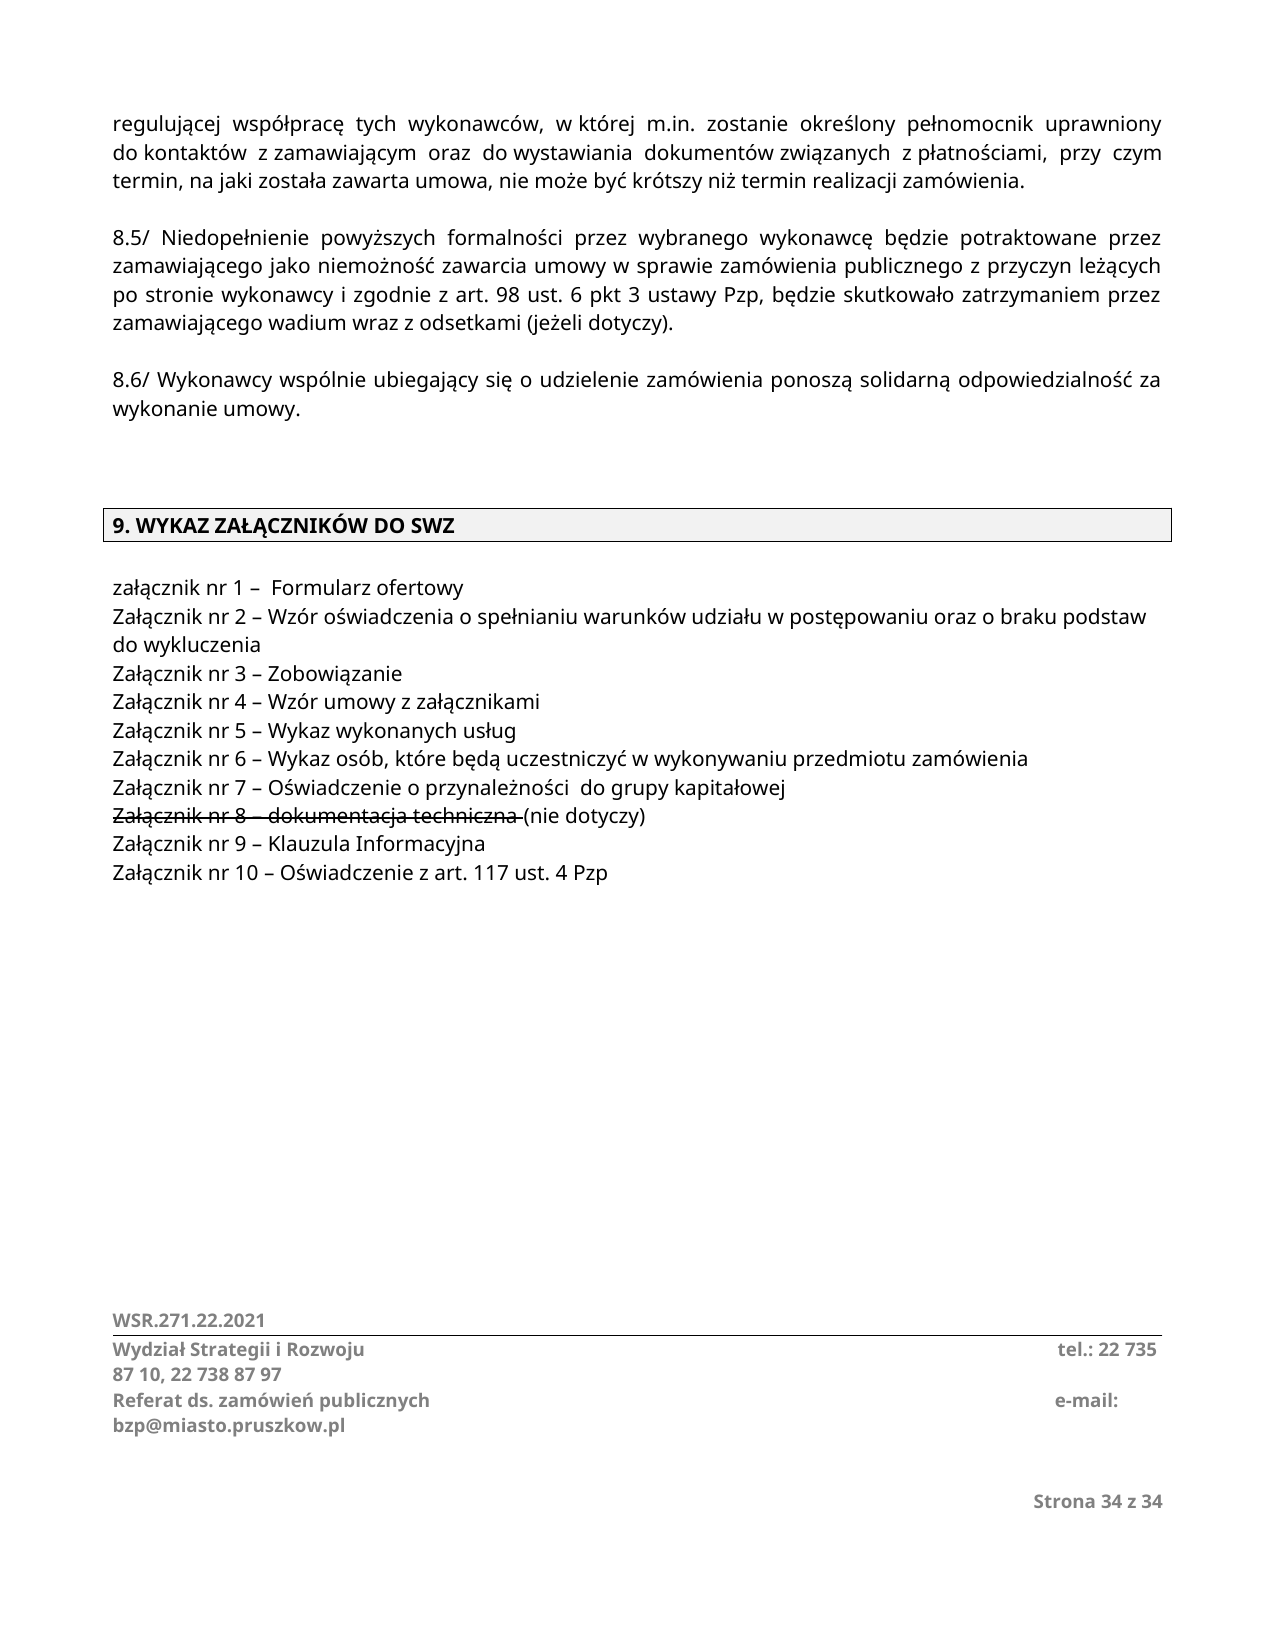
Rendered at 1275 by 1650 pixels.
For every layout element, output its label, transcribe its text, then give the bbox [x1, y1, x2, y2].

text załącznik nr 1 – Formularz ofertowy [112, 573, 1162, 602]
text Załącznik nr 10 – Oświadczenie z art. 117 ust. 4 Pzp [112, 858, 1162, 886]
text 8.6/ Wykonawcy wspólnie ubiegający się o udzielenie zamówienia ponoszą solidarną odpowiedzialność za wykonanie umowy. [112, 365, 1162, 422]
text Załącznik nr 5 – Wykaz wykonanych usług [112, 716, 1162, 744]
text Załącznik nr 3 – Zobowiązanie [112, 659, 1162, 687]
text Załącznik nr 9 – Klauzula Informacyjna [112, 829, 1162, 858]
text 9. WYKAZ ZAŁĄCZNIKÓW DO SWZ [104, 509, 1171, 541]
text Załącznik nr 7 – Oświadczenie o przynależności do grupy kapitałowej [112, 773, 1162, 801]
text Załącznik nr 4 – Wzór umowy z załącznikami [112, 687, 1162, 716]
text Załącznik nr 2 – Wzór oświadczenia o spełnianiu warunków udziału w postępowaniu oraz o braku podstaw do wykluczenia [112, 602, 1162, 659]
text 8.5/ Niedopełnienie powyższych formalności przez wybranego wykonawcę będzie potraktowane przez zamawiającego jako niemożność zawarcia umowy w sprawie zamówienia publicznego z przyczyn leżących po stronie wykonawcy i zgodnie z art. 98 ust. 6 pkt 3 ustawy Pzp, będzie skutkowało zatrzymaniem przez zamawiającego wadium wraz z odsetkami (jeżeli dotyczy). [112, 223, 1162, 337]
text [112, 109, 1162, 195]
text Załącznik nr 6 – Wykaz osób, które będą uczestniczyć w wykonywaniu przedmiotu zamówienia [112, 744, 1162, 773]
text Załącznik nr 8 – dokumentacja techniczna (nie dotyczy) [112, 801, 1162, 829]
